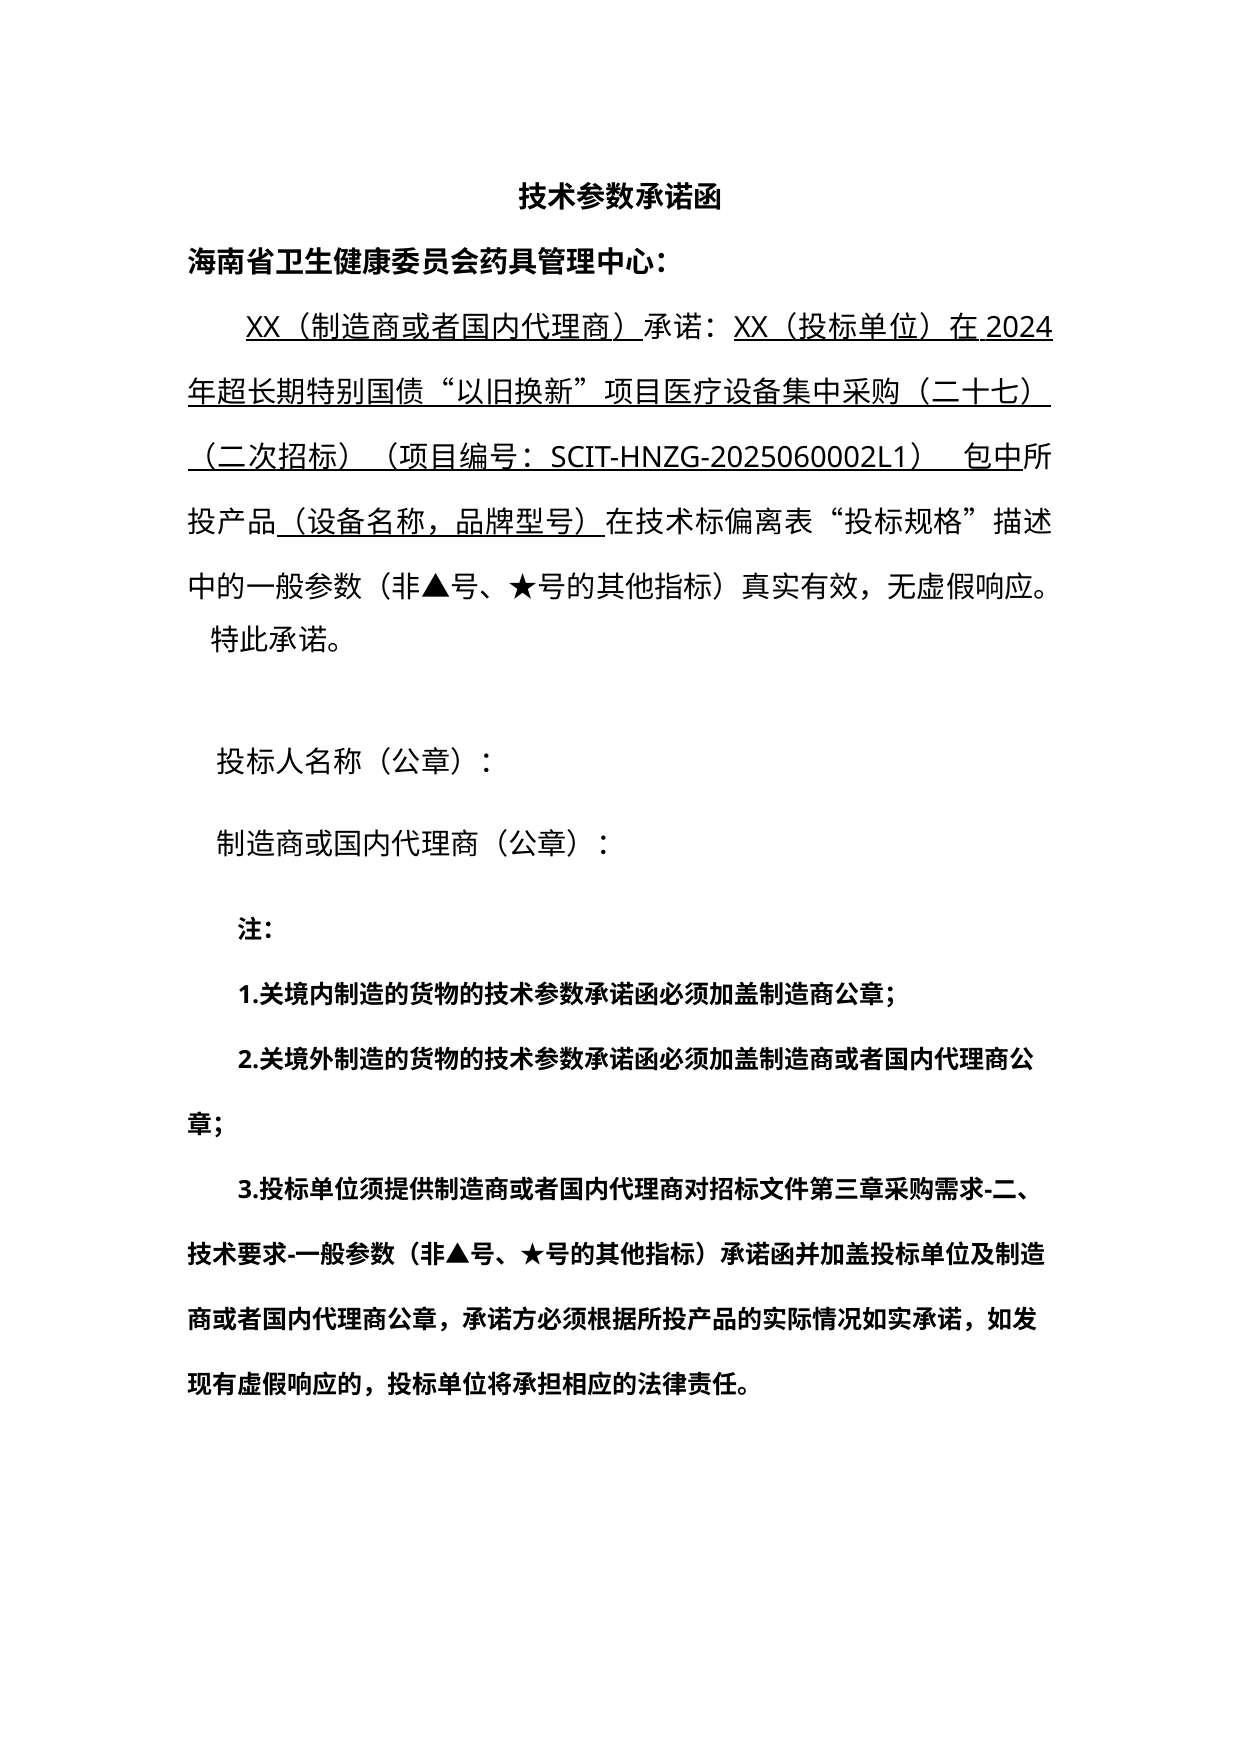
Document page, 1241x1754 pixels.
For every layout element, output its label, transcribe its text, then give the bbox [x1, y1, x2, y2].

text 1.关境内制造的货物的技术参数承诺函必须加盖制造商公章； [187, 960, 1053, 1025]
text 注： [187, 895, 1053, 960]
text 制造商或国内代理商（公章）： [187, 821, 1053, 863]
text 特此承诺。 [187, 617, 1053, 659]
text XX（制造商或者国内代理商）承诺：XX（投标单位）在2024年超长期特别国债“以旧换新”项目医疗设备集中采购（二十七）（二次招标）（项目编号：SCIT-HNZG-2025060002L1） 包中所投产品（设备名称，品牌型号）在技术标偏离表“投标规格”描述中的一般参数（非▲号、★号的其他指标）真实有效，无虚假响应。 [187, 292, 1053, 617]
text 技术参数承诺函 [187, 162, 1053, 227]
text 投标人名称（公章）： [187, 739, 1053, 781]
text 海南省卫生健康委员会药具管理中心： [187, 227, 1053, 292]
text 2.关境外制造的货物的技术参数承诺函必须加盖制造商或者国内代理商公章； [187, 1025, 1053, 1155]
text 3.投标单位须提供制造商或者国内代理商对招标文件第三章采购需求-二、技术要求-一般参数（非▲号、★号的其他指标）承诺函并加盖投标单位及制造商或者国内代理商公章，承诺方必须根据所投产品的实际情况如实承诺，如发现有虚假响应的，投标单位将承担相应的法律责任。 [187, 1155, 1053, 1415]
